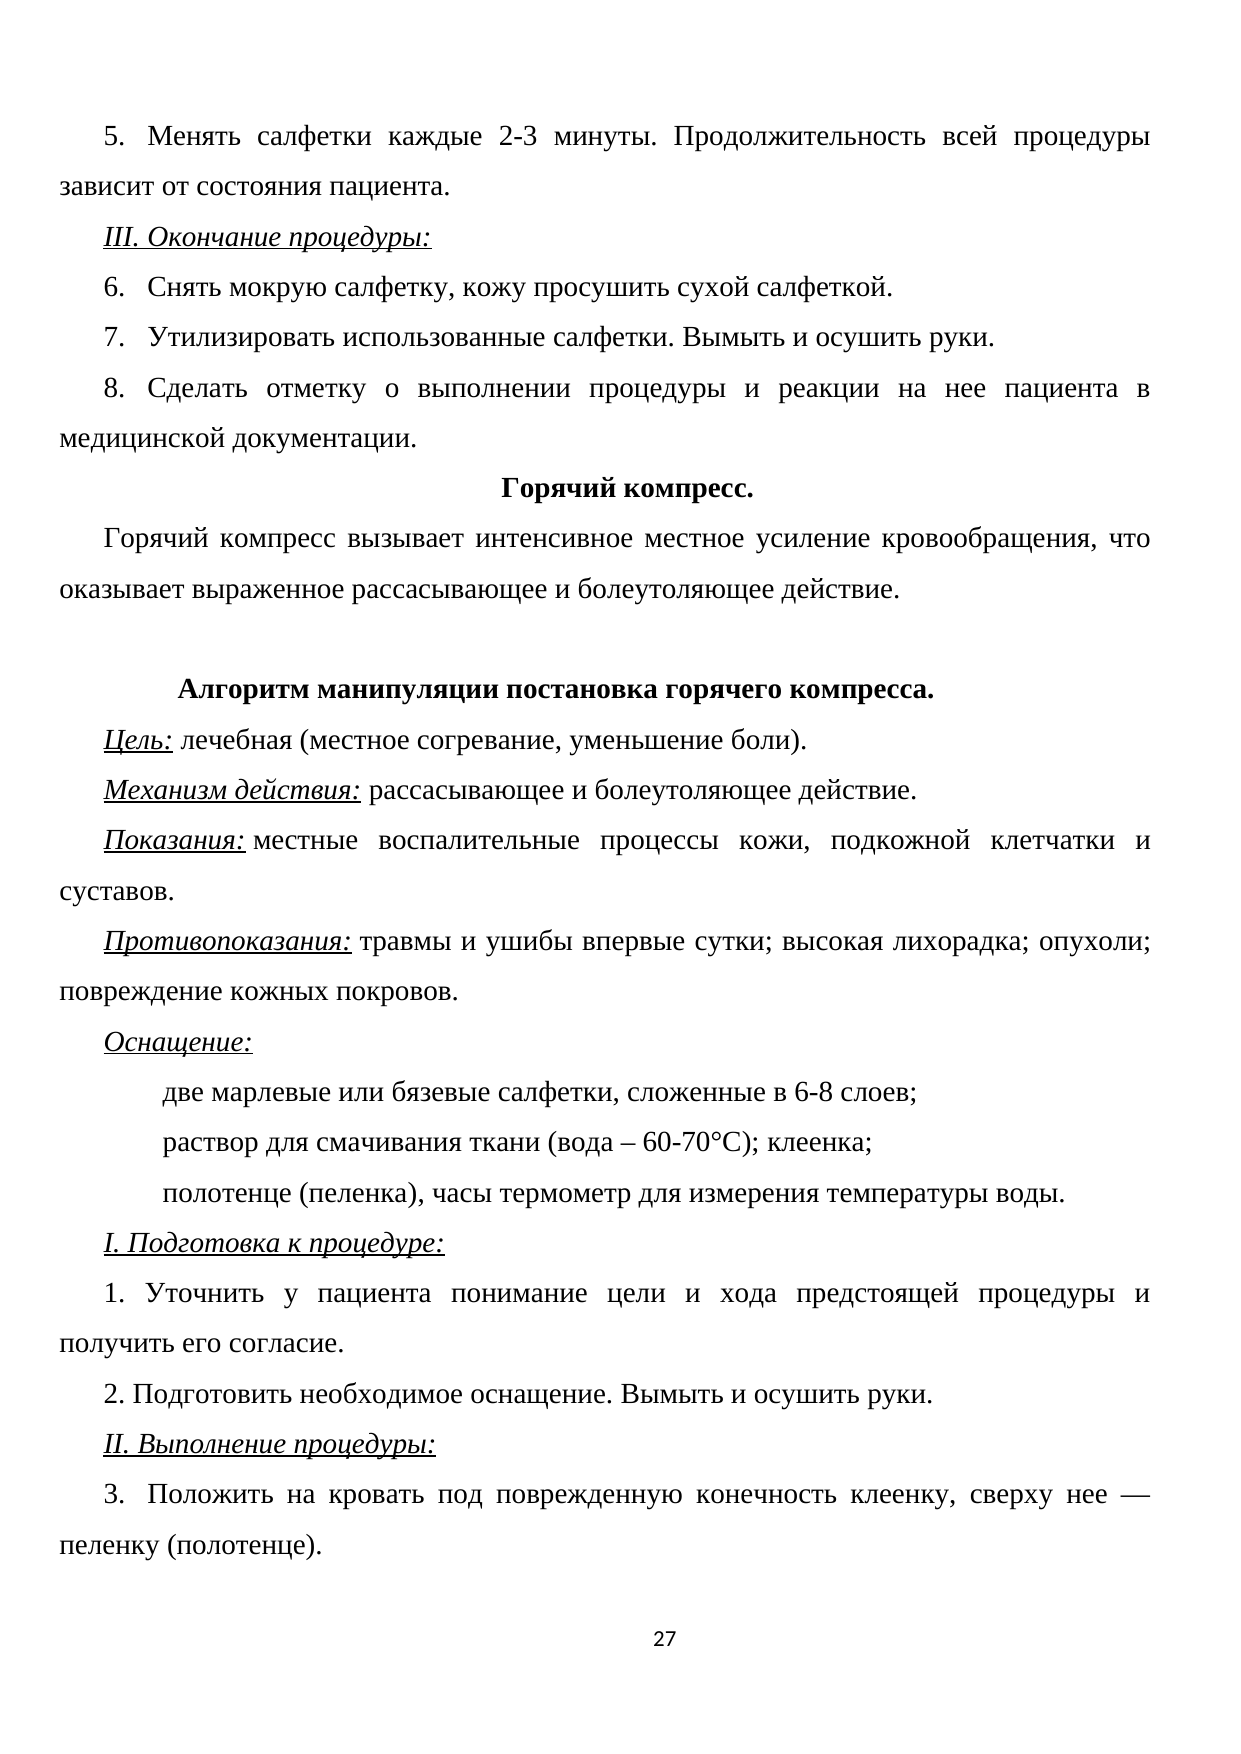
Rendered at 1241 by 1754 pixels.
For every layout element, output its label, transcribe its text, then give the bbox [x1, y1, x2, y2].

text 3. Положить на кровать под поврежденную конечность клеенку, сверху нее — пеленку (полотенце). [59, 1477, 1152, 1560]
text II. Выполнение процедуры: [59, 1426, 1152, 1460]
text 8. Сделать отметку о выполнении процедуры и реакции на нее пациента в медицинской документации. [59, 370, 1152, 453]
text Показания: местные воспалительные процессы кожи, подкожной клетчатки и суставов. [59, 822, 1152, 906]
text 1. Уточнить у пациента понимание цели и хода предстоящей процедуры и получить его согласие. [59, 1275, 1152, 1359]
text Горячий компресс вызывает интенсивное местное усиление кровообращения, что оказывает выраженное рассасывающее и болеутоляющее действие. [59, 521, 1152, 604]
text I. Подготовка к процедуре: [59, 1225, 1152, 1258]
text  полотенце (пеленка), часы термометр для измерения температуры воды. [103, 1175, 1152, 1208]
text Оснащение: [59, 1024, 1152, 1057]
text 2. Подготовить необходимое оснащение. Вымыть и осушить руки. [59, 1376, 1152, 1409]
text 7. Утилизировать использованные салфетки. Вымыть и осушить руки. [59, 319, 1152, 353]
text  раствор для смачивания ткани (вода – 60-70°C); клеенка; [103, 1124, 1152, 1158]
text Горячий компресс. [59, 470, 1152, 504]
text  две марлевые или бязевые салфетки, сложенные в 6-8 слоев; [103, 1074, 1152, 1108]
text 6. Снять мокрую салфетку, кожу просушить сухой салфеткой. [59, 269, 1152, 303]
text III. Окончание процедуры: [59, 219, 1152, 252]
text Противопоказания: травмы и ушибы впервые сутки; высокая лихорадка; опухоли; повреждение кожных покровов. [59, 923, 1152, 1007]
text 5. Менять салфетки каждые 2-3 минуты. Продолжительность всей процедуры зависит от состояния пациента. [59, 118, 1152, 202]
text Алгоритм манипуляции постановка горячего компресса. [177, 672, 1152, 705]
text Цель: лечебная (местное согревание, уменьшение боли). [59, 722, 1152, 755]
text Механизм действия: рассасывающее и болеутоляющее действие. [59, 772, 1152, 806]
